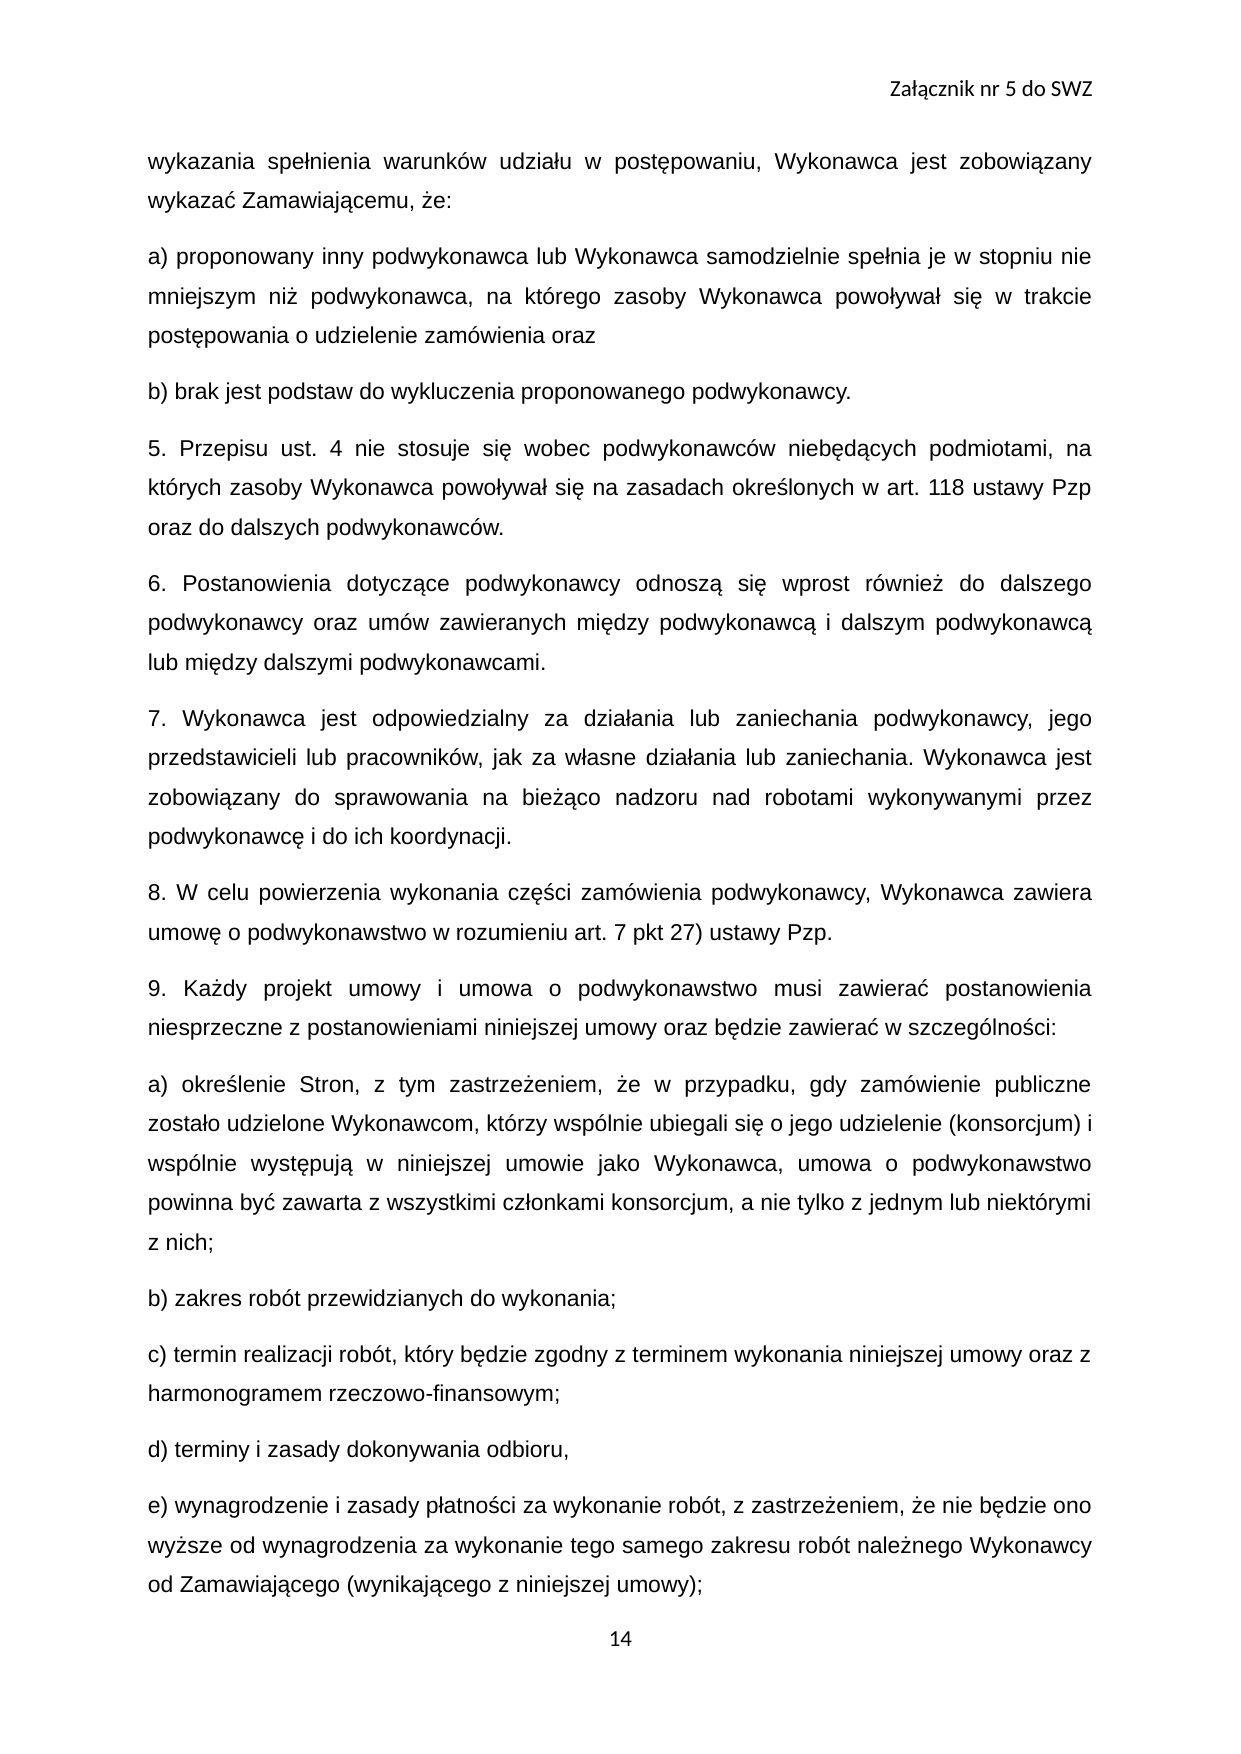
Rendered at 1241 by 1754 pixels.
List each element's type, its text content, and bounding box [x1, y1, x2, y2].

text 7. Wykonawca jest odpowiedzialny za działania lub zaniechania podwykonawcy, jego przedstawicieli lub pracowników, jak za własne działania lub zaniechania. Wykonawca jest zobowiązany do sprawowania na bieżąco nadzoru nad robotami wykonywanymi przez podwykonawcę i do ich koordynacji. [148, 705, 1093, 849]
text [148, 148, 1093, 213]
text a) proponowany inny podwykonawca lub Wykonawca samodzielnie spełnia je w stopniu nie mniejszym niż podwykonawca, na którego zasoby Wykonawca powoływał się w trakcie postępowania o udzielenie zamówienia oraz [148, 243, 1093, 348]
text b) zakres robót przewidzianych do wykonania; [148, 1284, 1093, 1311]
text b) brak jest podstaw do wykluczenia proponowanego podwykonawcy. [148, 378, 1093, 405]
text c) termin realizacji robót, który będzie zgodny z terminem wykonania niniejszej umowy oraz z harmonogramem rzeczowo-finansowym; [148, 1341, 1093, 1407]
text d) terminy i zasady dokonywania odbioru, [148, 1436, 1093, 1463]
text a) określenie Stron, z tym zastrzeżeniem, że w przypadku, gdy zamówienie publiczne zostało udzielone Wykonawcom, którzy wspólnie ubiegali się o jego udzielenie (konsorcjum) i wspólnie występują w niniejszej umowie jako Wykonawca, umowa o podwykonawstwo powinna być zawarta z wszystkimi członkami konsorcjum, a nie tylko z jednym lub niektórymi z nich; [148, 1071, 1093, 1255]
text 6. Postanowienia dotyczące podwykonawcy odnoszą się wprost również do dalszego podwykonawcy oraz umów zawieranych między podwykonawcą i dalszym podwykonawcą lub między dalszymi podwykonawcami. [148, 569, 1093, 675]
text 5. Przepisu ust. 4 nie stosuje się wobec podwykonawców niebędących podmiotami, na których zasoby Wykonawca powoływał się na zasadach określonych w art. 118 ustawy Pzp oraz do dalszych podwykonawców. [148, 434, 1093, 540]
text 9. Każdy projekt umowy i umowa o podwykonawstwo musi zawierać postanowienia niesprzeczne z postanowieniami niniejszej umowy oraz będzie zawierać w szczególności: [148, 975, 1093, 1041]
text e) wynagrodzenie i zasady płatności za wykonanie robót, z zastrzeżeniem, że nie będzie ono wyższe od wynagrodzenia za wykonanie tego samego zakresu robót należnego Wykonawcy od Zamawiającego (wynikającego z niniejszej umowy); [148, 1492, 1093, 1598]
text 8. W celu powierzenia wykonania części zamówienia podwykonawcy, Wykonawca zawiera umowę o podwykonawstwo w rozumieniu art. 7 pkt 27) ustawy Pzp. [148, 879, 1093, 945]
